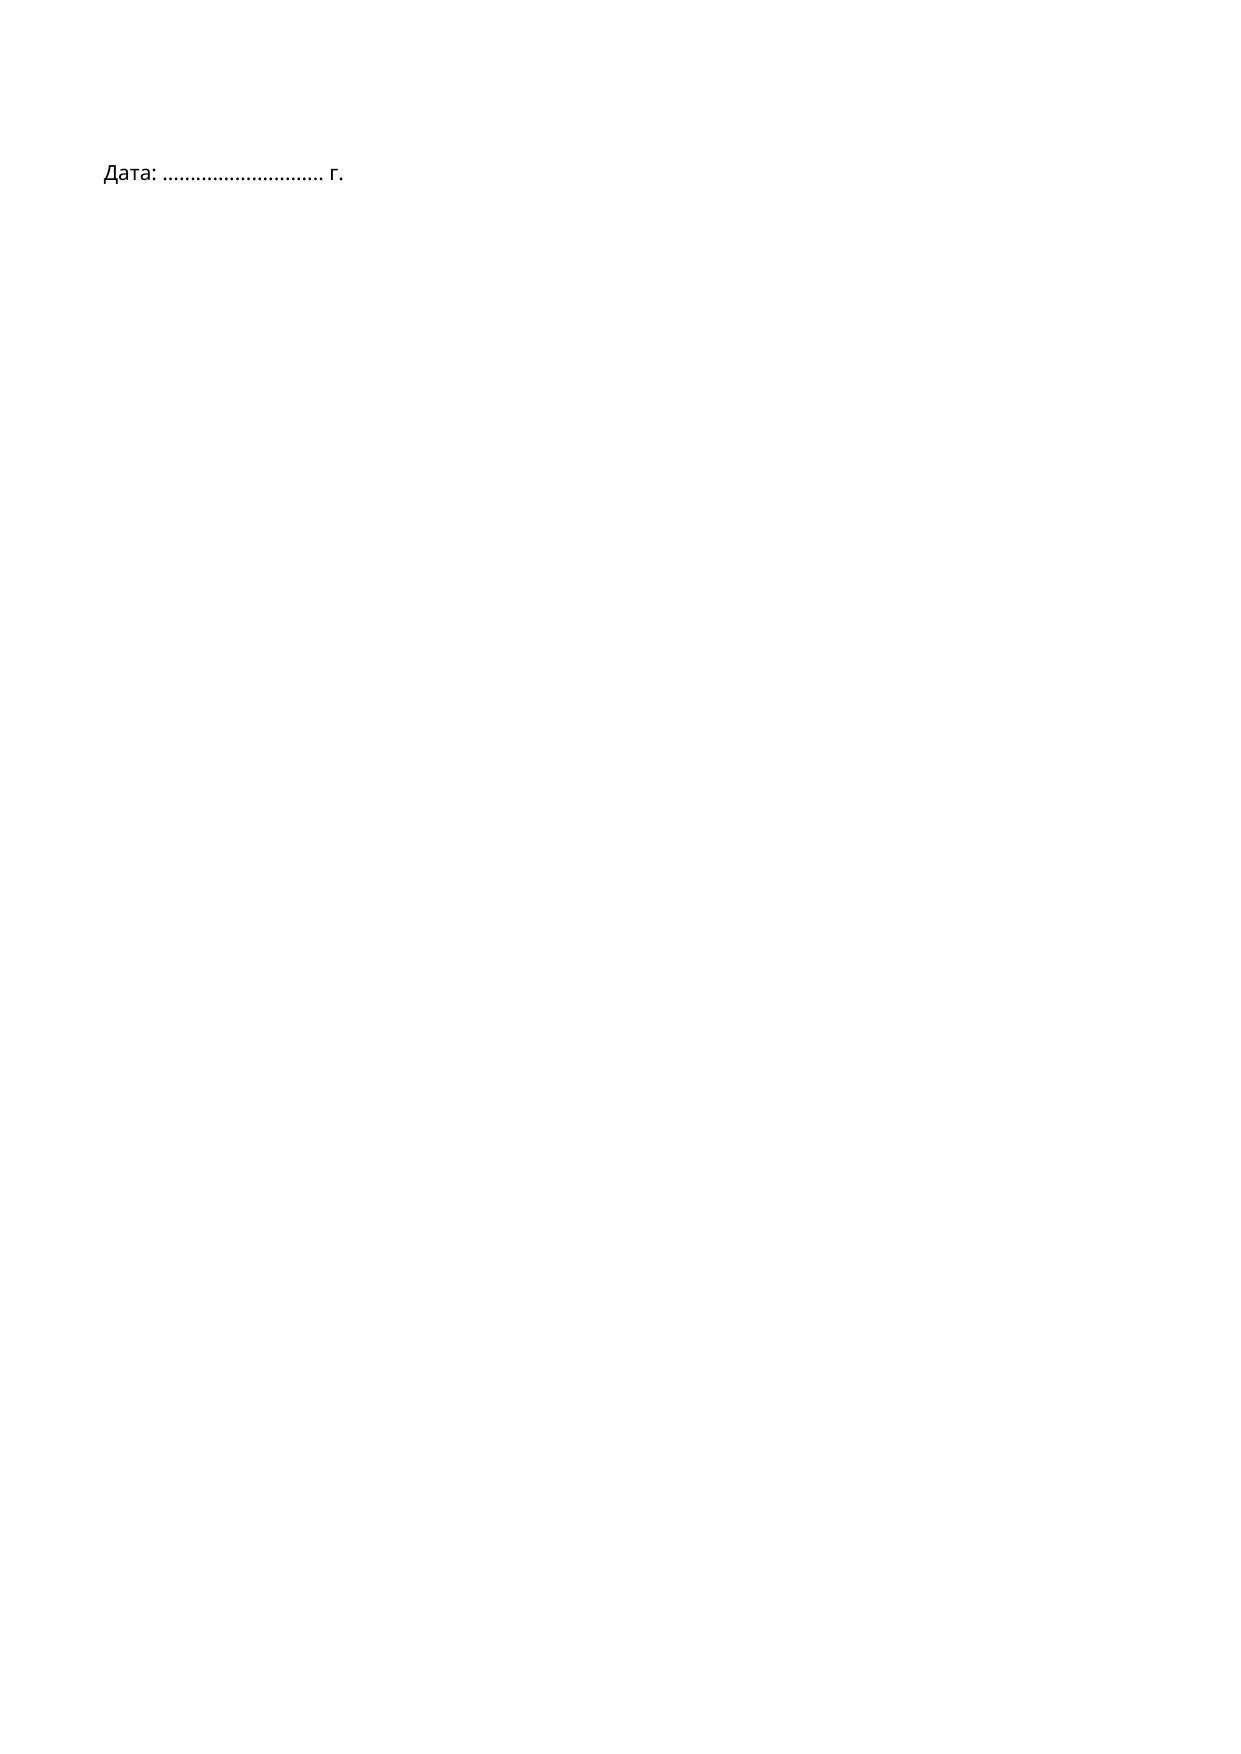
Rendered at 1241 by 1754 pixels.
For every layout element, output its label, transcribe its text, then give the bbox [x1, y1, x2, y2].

text Дата: ............................. г. [103, 158, 1181, 187]
